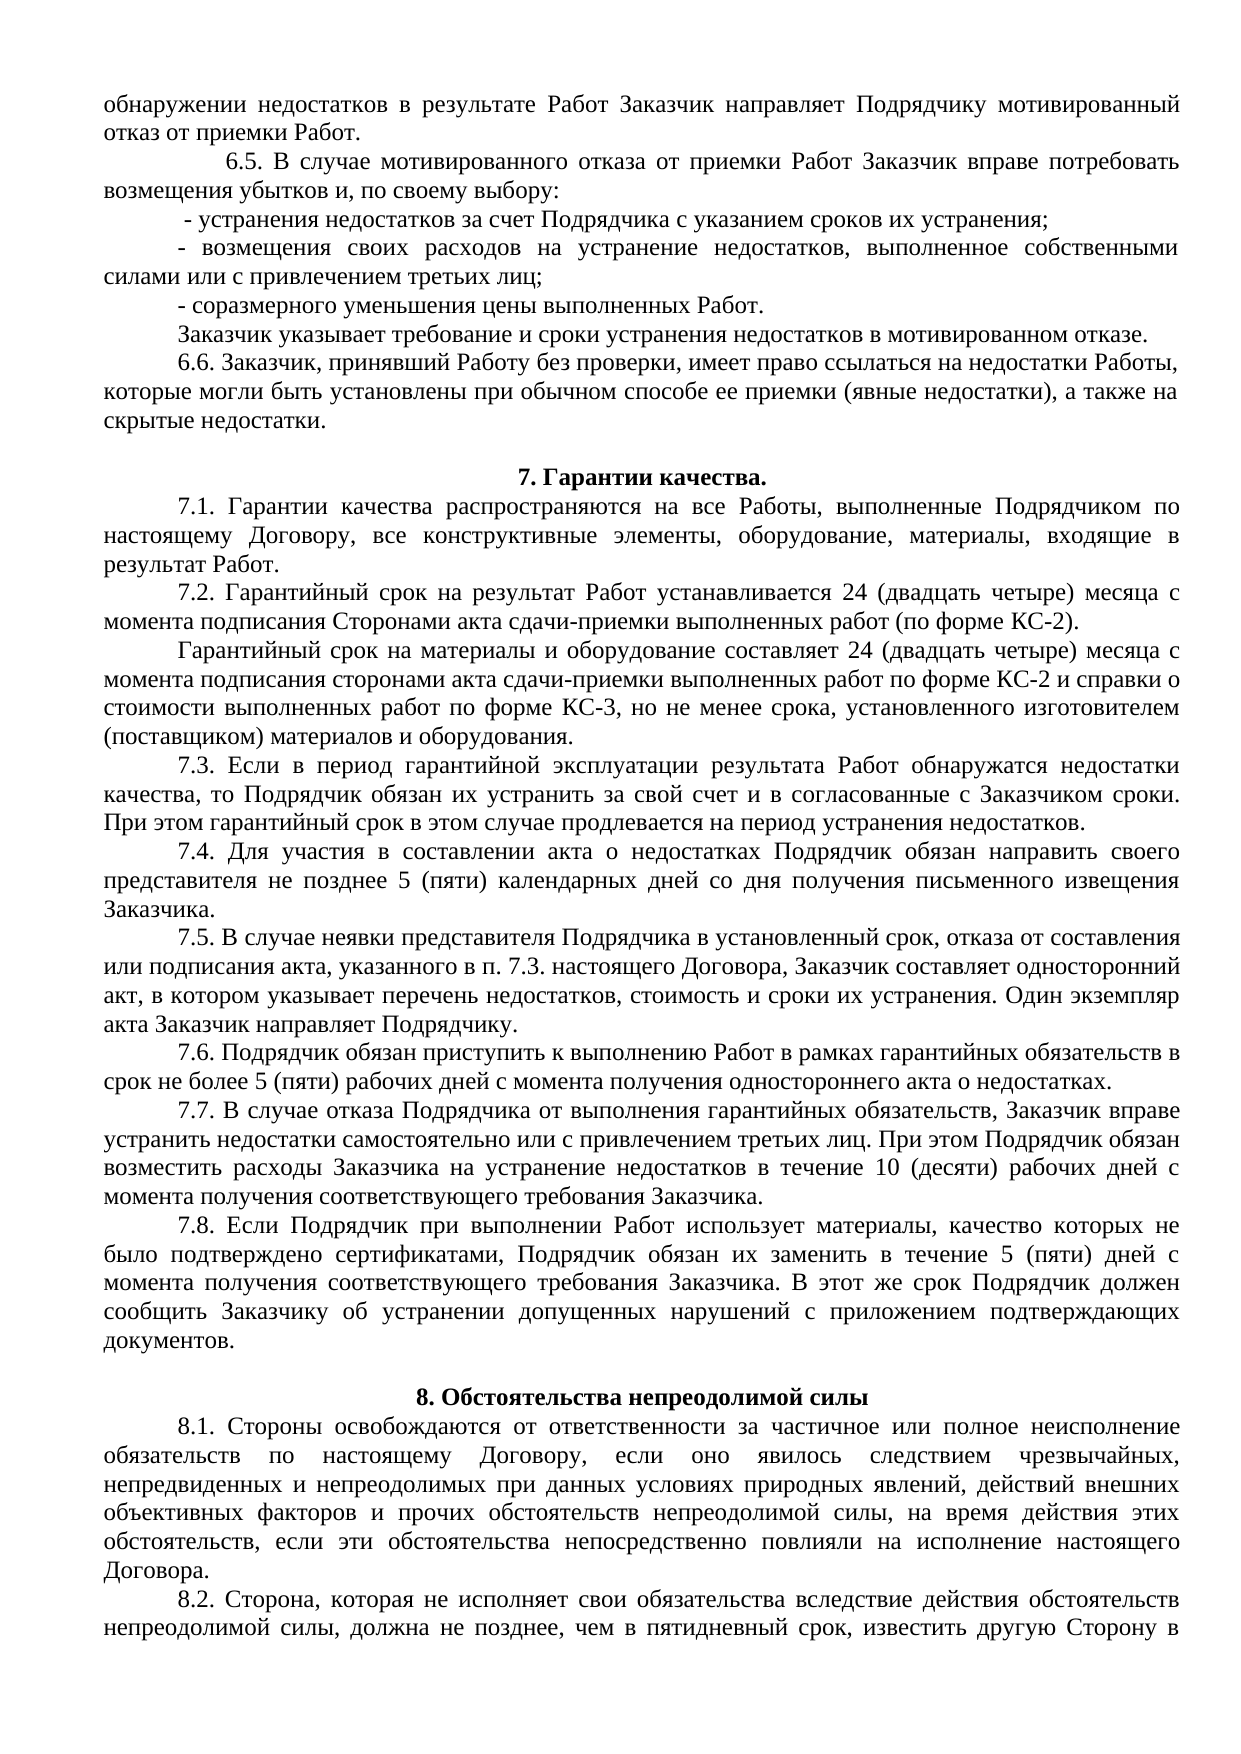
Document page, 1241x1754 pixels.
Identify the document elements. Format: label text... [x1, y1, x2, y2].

text 7.6. Подрядчик обязан приступить к выполнению Работ в рамках гарантийных обязательств в срок не более 5 (пяти) рабочих дней с момента получения одностороннего акта о недостатках. [103, 1037, 1181, 1095]
text 7.7. В случае отказа Подрядчика от выполнения гарантийных обязательств, Заказчик вправе устранить недостатки самостоятельно или с привлечением третьих лиц. При этом Подрядчик обязан возместить расходы Заказчика на устранение недостатков в течение 10 (десяти) рабочих дней с момента получения соответствующего требования Заказчика. [103, 1095, 1181, 1210]
text Гарантийный срок на материалы и оборудование составляет 24 (двадцать четыре) месяца с момента подписания сторонами акта сдачи-приемки выполненных работ по форме КС-2 и справки о стоимости выполненных работ по форме КС-3, но не менее срока, установленного изготовителем (поставщиком) материалов и оборудования. [103, 635, 1181, 750]
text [103, 89, 1181, 146]
text 8. Обстоятельства непреодолимой силы [103, 1382, 1181, 1411]
text 6.6. Заказчик, принявший Работу без проверки, имеет право ссылаться на недостатки Работы, которые могли быть установлены при обычном способе ее приемки (явные недостатки), а также на скрытые недостатки. [103, 347, 1179, 434]
text 7.1. Гарантии качества распространяются на все Работы, выполненные Подрядчиком по настоящему Договору, все конструктивные элементы, оборудование, материалы, входящие в результат Работ. [103, 491, 1181, 577]
text 7.2. Гарантийный срок на результат Работ устанавливается 24 (двадцать четыре) месяца с момента подписания Сторонами акта сдачи-приемки выполненных работ (по форме КС-2). [103, 577, 1181, 635]
text 7.5. В случае неявки представителя Подрядчика в установленный срок, отказа от составления или подписания акта, указанного в п. 7.3. настоящего Договора, Заказчик составляет односторонний акт, в котором указывает перечень недостатков, стоимость и сроки их устранения. Один экземпляр акта Заказчик направляет Подрядчику. [103, 922, 1181, 1037]
text 7.4. Для участия в составлении акта о недостатках Подрядчик обязан направить своего представителя не позднее 5 (пяти) календарных дней со дня получения письменного извещения Заказчика. [103, 836, 1181, 922]
text 7.3. Если в период гарантийной эксплуатации результата Работ обнаружатся недостатки качества, то Подрядчик обязан их устранить за свой счет и в согласованные с Заказчиком сроки. При этом гарантийный срок в этом случае продлевается на период устранения недостатков. [103, 750, 1181, 836]
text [103, 1584, 1181, 1641]
text - устранения недостатков за счет Подрядчика с указанием сроков их устранения; [103, 204, 1179, 232]
text 7.8. Если Подрядчик при выполнении Работ использует материалы, качество которых не было подтверждено сертификатами, Подрядчик обязан их заменить в течение 5 (пяти) дней с момента получения соответствующего требования Заказчика. В этот же срок Подрядчик должен сообщить Заказчику об устранении допущенных нарушений с приложением подтверждающих документов. [103, 1210, 1181, 1354]
text 6.5. В случае мотивированного отказа от приемки Работ Заказчик вправе потребовать возмещения убытков и, по своему выбору: [103, 146, 1181, 204]
text 7. Гарантии качества. [103, 462, 1181, 491]
text - соразмерного уменьшения цены выполненных Работ. [103, 290, 1179, 319]
text - возмещения своих расходов на устранение недостатков, выполненное собственными силами или с привлечением третьих лиц; [103, 232, 1179, 290]
text Заказчик указывает требование и сроки устранения недостатков в мотивированном отказе. [103, 319, 1179, 347]
text 8.1. Стороны освобождаются от ответственности за частичное или полное неисполнение обязательств по настоящему Договору, если оно явилось следствием чрезвычайных, непредвиденных и непреодолимых при данных условиях природных явлений, действий внешних объективных факторов и прочих обстоятельств непреодолимой силы, на время действия этих обстоятельств, если эти обстоятельства непосредственно повлияли на исполнение настоящего Договора. [103, 1411, 1181, 1584]
